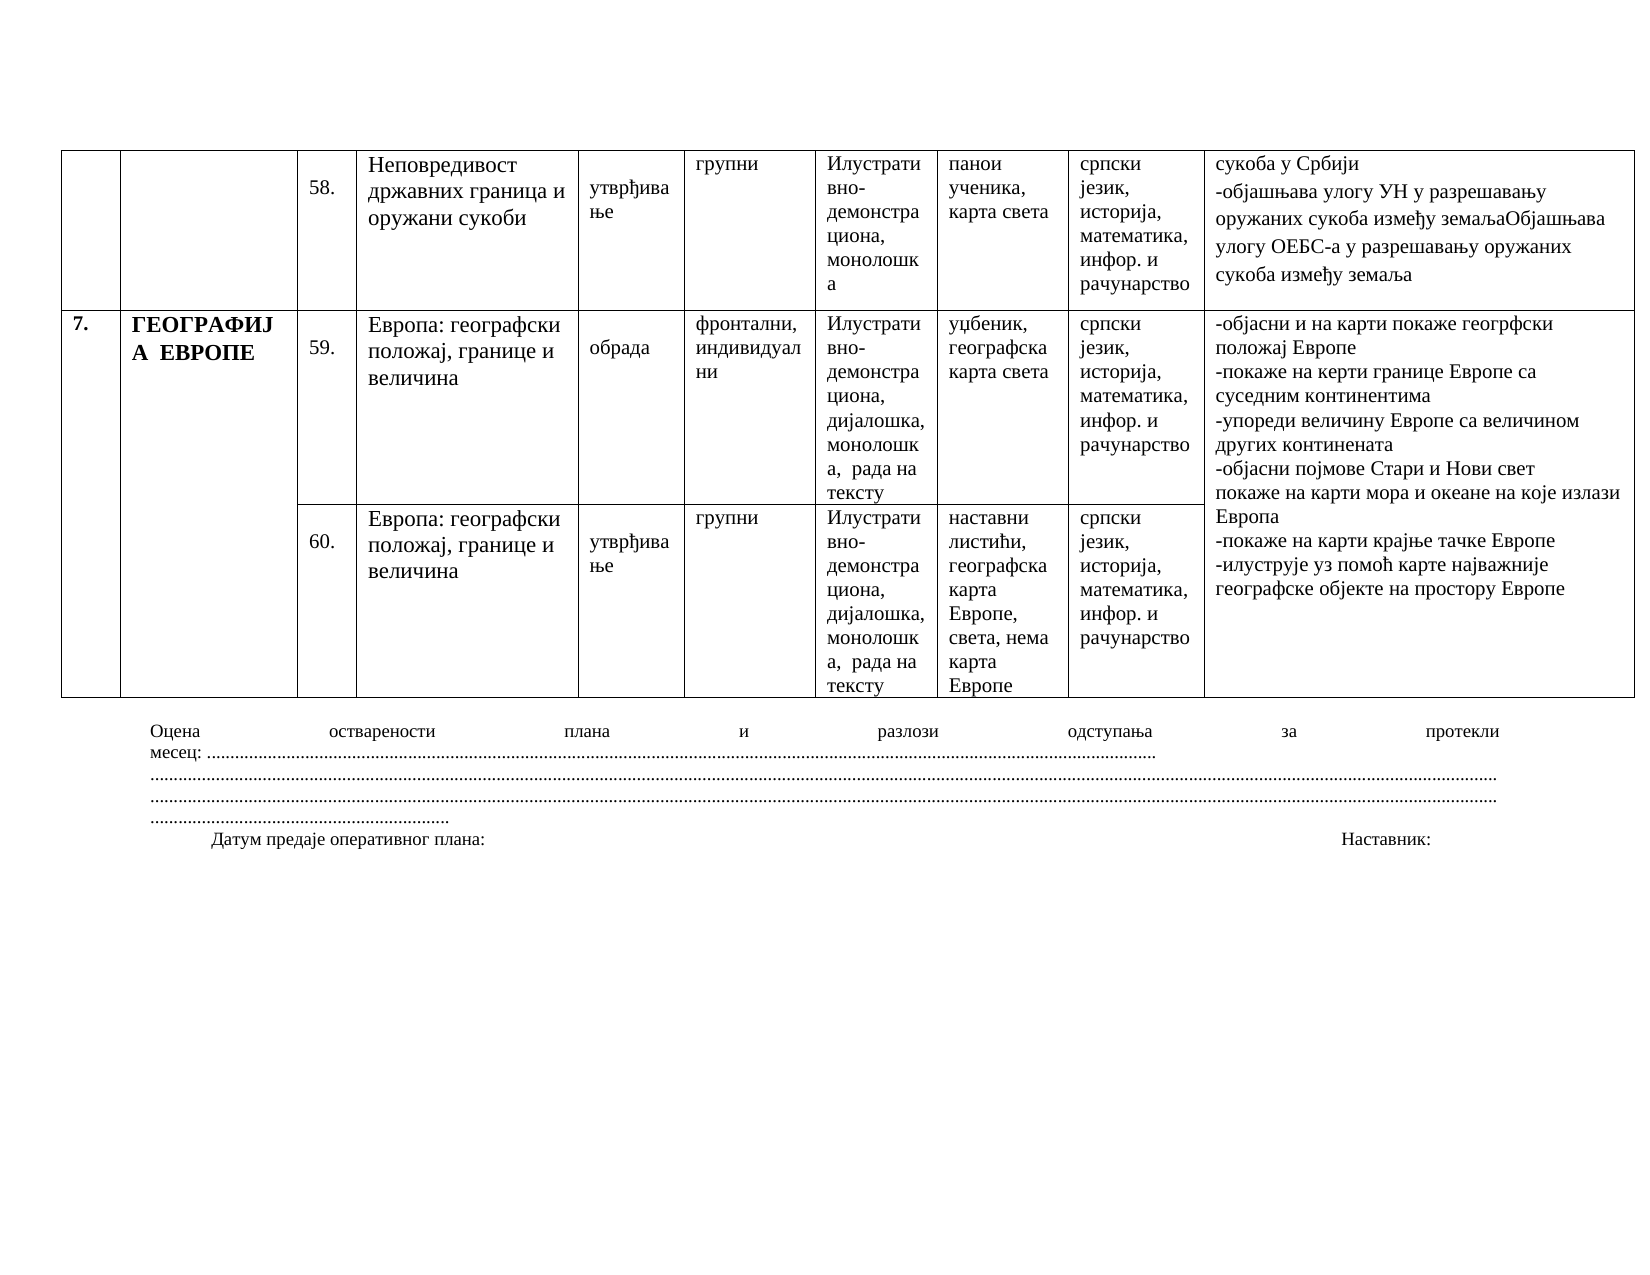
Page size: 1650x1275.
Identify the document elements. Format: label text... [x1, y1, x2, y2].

table_cell групни [685, 505, 815, 697]
table_cell Европа: географски положај, границе и величина [357, 311, 578, 504]
table_cell 7. [62, 311, 120, 697]
table_cell српски језик, историја, математика, инфор. и рачунарство [1069, 505, 1204, 697]
table_cell Илустративно-демонстрациона, дијалошка, монолошка, рада на тексту [816, 505, 937, 697]
table_cell Илустративно-демонстрациона, монолошка [816, 151, 937, 310]
table_cell обрада [579, 311, 684, 504]
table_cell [357, 151, 578, 310]
table_cell Европа: географски положај, границе и величина [357, 505, 578, 697]
table_cell фронтални, индивидуални [685, 311, 815, 504]
table_cell групни [685, 151, 815, 310]
table_cell 59. [298, 311, 356, 504]
table_cell панои ученика, карта света [938, 151, 1068, 310]
table_cell утврђивање [579, 151, 684, 310]
text Датум предаје оперативног плана: Наставник: [150, 828, 1500, 849]
table_cell утврђивање [579, 505, 684, 697]
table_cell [1069, 151, 1204, 310]
table_cell ГЕОГРАФИЈА ЕВРОПЕ [121, 311, 297, 697]
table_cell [1205, 151, 1634, 310]
table_cell 60. [298, 505, 356, 697]
table_cell наставни листићи, географска карта Европе, света, нема карта Европе [938, 505, 1068, 697]
text ................................................................................................................................................................................................................................................................................................................................................................................................................................................................................................................................................................................................................................................................ [150, 763, 1500, 828]
table_cell уџбеник, географска карта света [938, 311, 1068, 504]
table_cell -објасни и на карти покаже геогрфски положај Европе -покаже на керти границе Европе са суседним континентима -упореди величину Европе са величином других континената -објасни појмове Стари и Нови свет покаже на карти мора и океане на које излази Европа -покаже на карти крајње тачке Европе -илуструје уз помоћ карте најважније географске објекте на простору Европе [1205, 311, 1634, 697]
table_cell 58. [298, 151, 356, 310]
table_cell српски језик, историја, математика, инфор. и рачунарство [1069, 311, 1204, 504]
table_cell Илустративно-демонстрациона, дијалошка, монолошка, рада на тексту [816, 311, 937, 504]
text Оцена остварености плана и разлози одступања за протекли месец: ........................................................................................................................................................................................................... [150, 720, 1500, 763]
